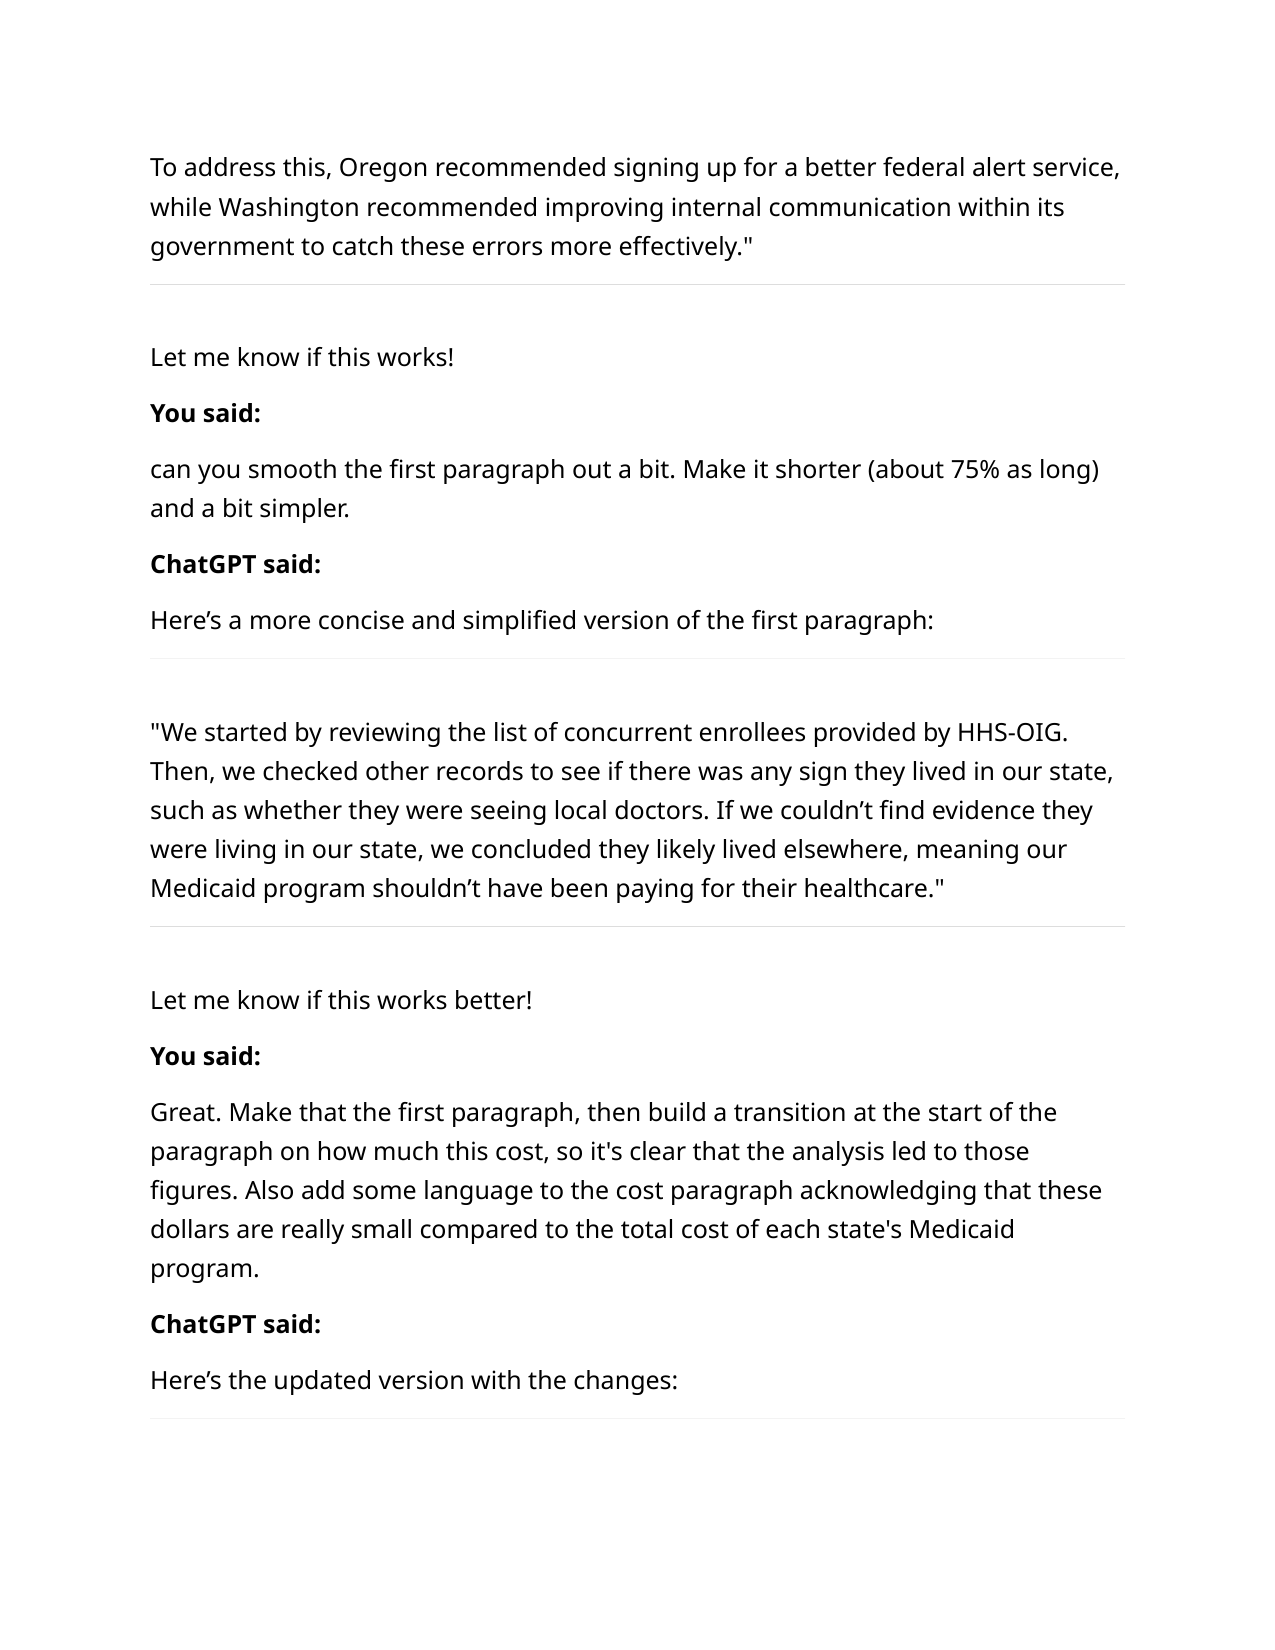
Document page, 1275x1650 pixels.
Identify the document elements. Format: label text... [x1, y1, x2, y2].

text Let me know if this works better! [150, 982, 1125, 1017]
text ChatGPT said: [150, 547, 1125, 581]
text Great. Make that the first paragraph, then build a transition at the start of the paragraph on how much this cost, so it's clear that the analysis led to those figures. Also add some language to the cost paragraph acknowledging that these dollars are really small compared to the total cost of each state's Medicaid program. [150, 1094, 1125, 1285]
text To address this, Oregon recommended signing up for a better federal alert service, while Washington recommended improving internal communication within its government to catch these errors more effectively." [150, 150, 1125, 262]
text You said: [150, 396, 1125, 430]
text Let me know if this works! [150, 340, 1125, 374]
text Here’s the updated version with the changes: [150, 1362, 1125, 1397]
text "We started by reviewing the list of concurrent enrollees provided by HHS-OIG. Then, we checked other records to see if there was any sign they lived in our state, such as whether they were seeing local doctors. If we couldn’t find evidence they were living in our state, we concluded they likely lived elsewhere, meaning our Medicaid program shouldn’t have been paying for their healthcare." [150, 714, 1125, 905]
text You said: [150, 1038, 1125, 1072]
text ChatGPT said: [150, 1307, 1125, 1341]
text Here’s a more concise and simplified version of the first paragraph: [150, 602, 1125, 637]
text can you smooth the first paragraph out a bit. Make it shorter (about 75% as long) and a bit simpler. [150, 452, 1125, 525]
